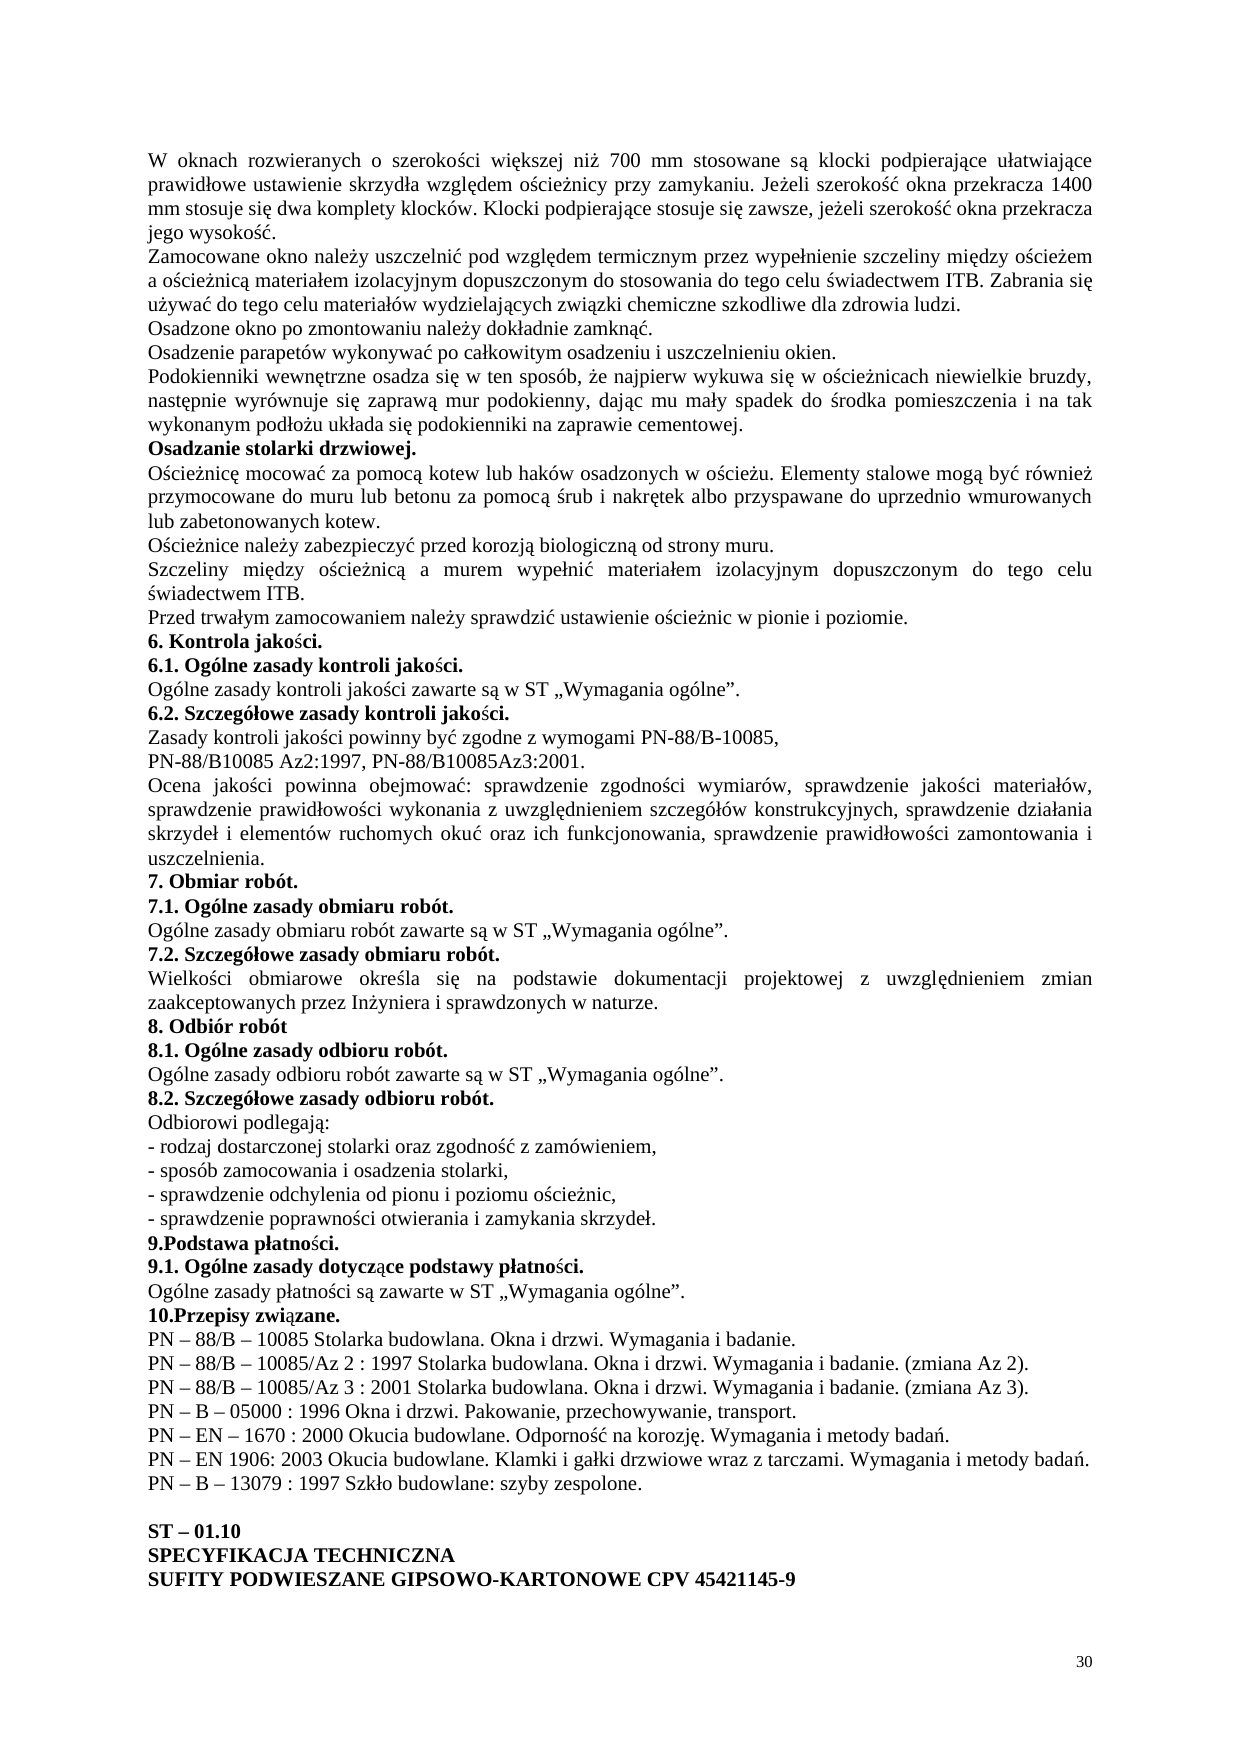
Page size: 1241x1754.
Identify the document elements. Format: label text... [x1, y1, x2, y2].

text 8.1. Ogólne zasady odbioru robót. [148, 1038, 1093, 1062]
text Osadzone okno po zmontowaniu należy dokładnie zamknąć. [148, 316, 1093, 340]
text Przed trwałym zamocowaniem należy sprawdzić ustawienie ościeżnic w pionie i poziomie. [148, 605, 1093, 629]
text PN – 88/B – 10085 Stolarka budowlana. Okna i drzwi. Wymagania i badanie. [148, 1327, 1093, 1351]
text 7.2. Szczegółowe zasady obmiaru robót. [148, 942, 1093, 966]
text Podokienniki wewnętrzne osadza się w ten sposób, że najpierw wykuwa się w ościeżnicach niewielkie bruzdy, następnie wyrównuje się zaprawą mur podokienny, dając mu mały spadek do środka pomieszczenia i na tak wykonanym podłożu układa się podokienniki na zaprawie cementowej. [148, 364, 1093, 436]
text Ogólne zasady obmiaru robót zawarte są w ST „Wymagania ogólne”. [148, 918, 1093, 942]
text Odbiorowi podlegają: [148, 1110, 1093, 1134]
text Osadzanie stolarki drzwiowej. [148, 436, 1093, 460]
text - sposób zamocowania i osadzenia stolarki, [148, 1158, 1093, 1182]
text Ościeżnicę mocować za pomocą kotew lub haków osadzonych w ościeżu. Elementy stalowe mogą być również przymocowane do muru lub betonu za pomocą śrub i nakrętek albo przyspawane do uprzednio wmurowanych lub zabetonowanych kotew. [148, 460, 1093, 533]
text W oknach rozwieranych o szerokości większej niż stosowane są klocki podpierające ułatwiające prawidłowe ustawienie skrzydła względem ościeżnicy przy zamykaniu. Jeżeli szerokość okna przekracza stosuje się dwa komplety klocków. Klocki podpierające stosuje się zawsze, jeżeli szerokość okna przekracza jego wysokość. [148, 148, 1093, 244]
text ST – 01.10 [148, 1519, 1093, 1543]
text PN – B – 05000 : 1996 Okna i drzwi. Pakowanie, przechowywanie, transport. [148, 1399, 1093, 1423]
text 8.2. Szczegółowe zasady odbioru robót. [148, 1086, 1093, 1110]
text Ogólne zasady kontroli jakości zawarte są w ST „Wymagania ogólne”. [148, 677, 1093, 701]
text PN – EN 1906: 2003 Okucia budowlane. Klamki i gałki drzwiowe wraz z tarczami. Wymagania i metody badań. [148, 1447, 1093, 1471]
text Szczeliny między ościeżnicą a murem wypełnić materiałem izolacyjnym dopuszczonym do tego celu świadectwem ITB. [148, 557, 1093, 605]
text 7. Obmiar robót. [148, 869, 1093, 893]
text PN – B – 13079 : 1997 Szkło budowlane: szyby zespolone. [148, 1471, 1093, 1495]
text Osadzenie parapetów wykonywać po całkowitym osadzeniu i uszczelnieniu okien. [148, 340, 1093, 364]
text Zamocowane okno należy uszczelnić pod względem termicznym przez wypełnienie szczeliny między ościeżem a ościeżnicą materiałem izolacyjnym dopuszczonym do stosowania do tego celu świadectwem ITB. Zabrania się używać do tego celu materiałów wydzielających związki chemiczne szkodliwe dla zdrowia ludzi. [148, 244, 1093, 316]
text PN-88/B10085 Az2:1997, PN-88/B10085Az3:2001. [148, 749, 1093, 773]
text 9.1. Ogólne zasady dotyczące podstawy płatności. [148, 1254, 1093, 1278]
text Wielkości obmiarowe określa się na podstawie dokumentacji projektowej z uwzględnieniem zmian zaakceptowanych przez Inżyniera i sprawdzonych w naturze. [148, 966, 1093, 1014]
text - sprawdzenie odchylenia od pionu i poziomu ościeżnic, [148, 1182, 1093, 1206]
text 10.Przepisy związane. [148, 1303, 1093, 1327]
text SUFITY PODWIESZANE GIPSOWO-KARTONOWE CPV 45421145-9 [148, 1567, 1093, 1591]
text 6. Kontrola jakości. [148, 629, 1093, 653]
text PN – 88/B – 10085/Az 3 : 2001 Stolarka budowlana. Okna i drzwi. Wymagania i badanie. (zmiana Az 3). [148, 1375, 1093, 1399]
text - rodzaj dostarczonej stolarki oraz zgodność z zamówieniem, [148, 1134, 1093, 1158]
text PN – 88/B – 10085/Az 2 : 1997 Stolarka budowlana. Okna i drzwi. Wymagania i badanie. (zmiana Az 2). [148, 1351, 1093, 1375]
text 8. Odbiór robót [148, 1014, 1093, 1038]
text - sprawdzenie poprawności otwierania i zamykania skrzydeł. [148, 1206, 1093, 1230]
text 7.1. Ogólne zasady obmiaru robót. [148, 893, 1093, 918]
text 6.1. Ogólne zasady kontroli jakości. [148, 653, 1093, 677]
text SPECYFIKACJA TECHNICZNA [148, 1543, 1093, 1567]
text Ocena jakości powinna obejmować: sprawdzenie zgodności wymiarów, sprawdzenie jakości materiałów, sprawdzenie prawidłowości wykonania z uwzględnieniem szczegółów konstrukcyjnych, sprawdzenie działania skrzydeł i elementów ruchomych okuć oraz ich funkcjonowania, sprawdzenie prawidłowości zamontowania i uszczelnienia. [148, 773, 1093, 869]
text 9.Podstawa płatności. [148, 1230, 1093, 1254]
text Ogólne zasady odbioru robót zawarte są w ST „Wymagania ogólne”. [148, 1062, 1093, 1086]
text Ogólne zasady płatności są zawarte w ST „Wymagania ogólne”. [148, 1278, 1093, 1303]
text PN – EN – 1670 : 2000 Okucia budowlane. Odporność na korozję. Wymagania i metody badań. [148, 1423, 1093, 1447]
text Ościeżnice należy zabezpieczyć przed korozją biologiczną od strony muru. [148, 533, 1093, 557]
text 6.2. Szczegółowe zasady kontroli jakości. [148, 701, 1093, 725]
text Zasady kontroli jakości powinny być zgodne z wymogami PN-88/B-10085, [148, 725, 1093, 749]
